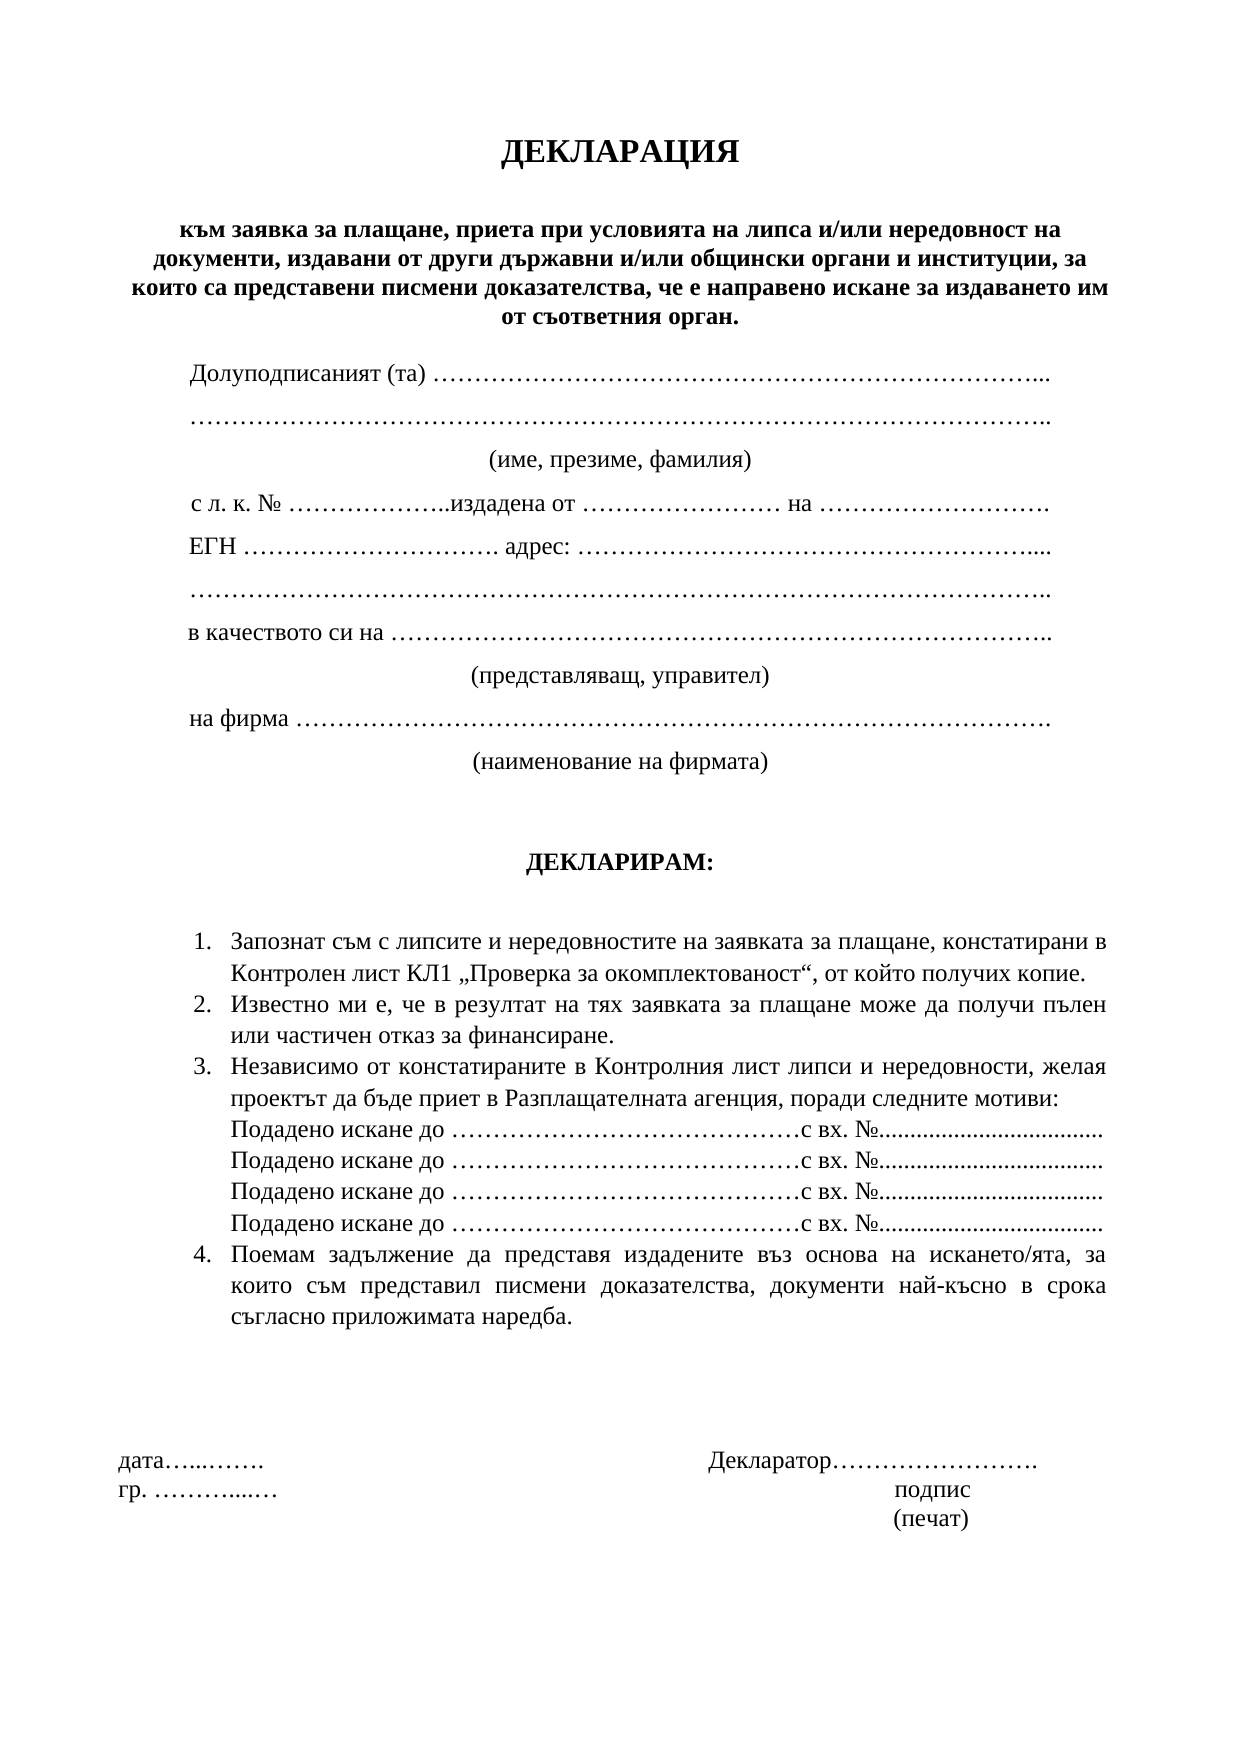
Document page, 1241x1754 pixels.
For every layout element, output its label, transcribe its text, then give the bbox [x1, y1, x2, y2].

text Подадено искане до ……………………………………с вх. №.................................... [157, 1143, 1107, 1174]
list Поемам задължение да представя издадените въз основа на искането/ята, за които съм представил писмени доказателства, документи най-късно в срока съгласно приложимата наредба. [193, 1236, 1107, 1330]
text на фирма ………………………………………………………………………………. [118, 703, 1122, 732]
text Долуподписаният (та) ………………………………………………………………... [118, 358, 1122, 387]
text (име, презиме, фамилия) [118, 444, 1122, 473]
list Запознат съм с липсите и нередовностите на заявката за плащане, констатирани в Контролен лист КЛ1 „Проверка за окомплектованост“, от който получих копие. [193, 924, 1107, 986]
text ЕГН …………………………. адрес: ……………………………………………….... [118, 531, 1122, 559]
text в качеството си на …………………………………………………………………….. [118, 617, 1122, 646]
text дата…...……. Декларатор……………………. [118, 1445, 1122, 1474]
text с л. к. № ………………..издадена от …………………… на ………………………. [118, 488, 1122, 516]
list Известно ми е, че в резултат на тях заявката за плащане може да получи пълен или частичен отказ за финансиране. [193, 986, 1107, 1049]
text ………………………………………………………………………………………….. [118, 574, 1122, 603]
text ДЕКЛАРИРАМ: [118, 847, 1122, 876]
text (печат) [118, 1503, 1122, 1531]
title ДЕКЛАРАЦИЯ [118, 131, 1122, 169]
text (представляващ, управител) [118, 660, 1122, 689]
list Независимо от констатираните в Контролния лист липси и нередовности, желая проектът да бъде приет в Разплащателната агенция, поради следните мотиви: [193, 1049, 1107, 1111]
text Подадено искане до ……………………………………с вх. №.................................... [157, 1174, 1107, 1205]
text ………………………………………………………………………………………….. [118, 401, 1122, 430]
title към заявка за плащане, приета при условията на липса и/или нередовност на документи, издавани от други държавни и/или общински органи и институции, за които са представени писмени доказателства, че е направено искане за издаването им от съответния орган. [118, 214, 1122, 329]
text (наименование на фирмата) [118, 746, 1122, 775]
text Подадено искане до ……………………………………с вх. №.................................... [157, 1205, 1107, 1236]
text Подадено искане до ……………………………………с вх. №.................................... [157, 1111, 1107, 1143]
text гр. ………....… подпис [118, 1474, 1122, 1503]
